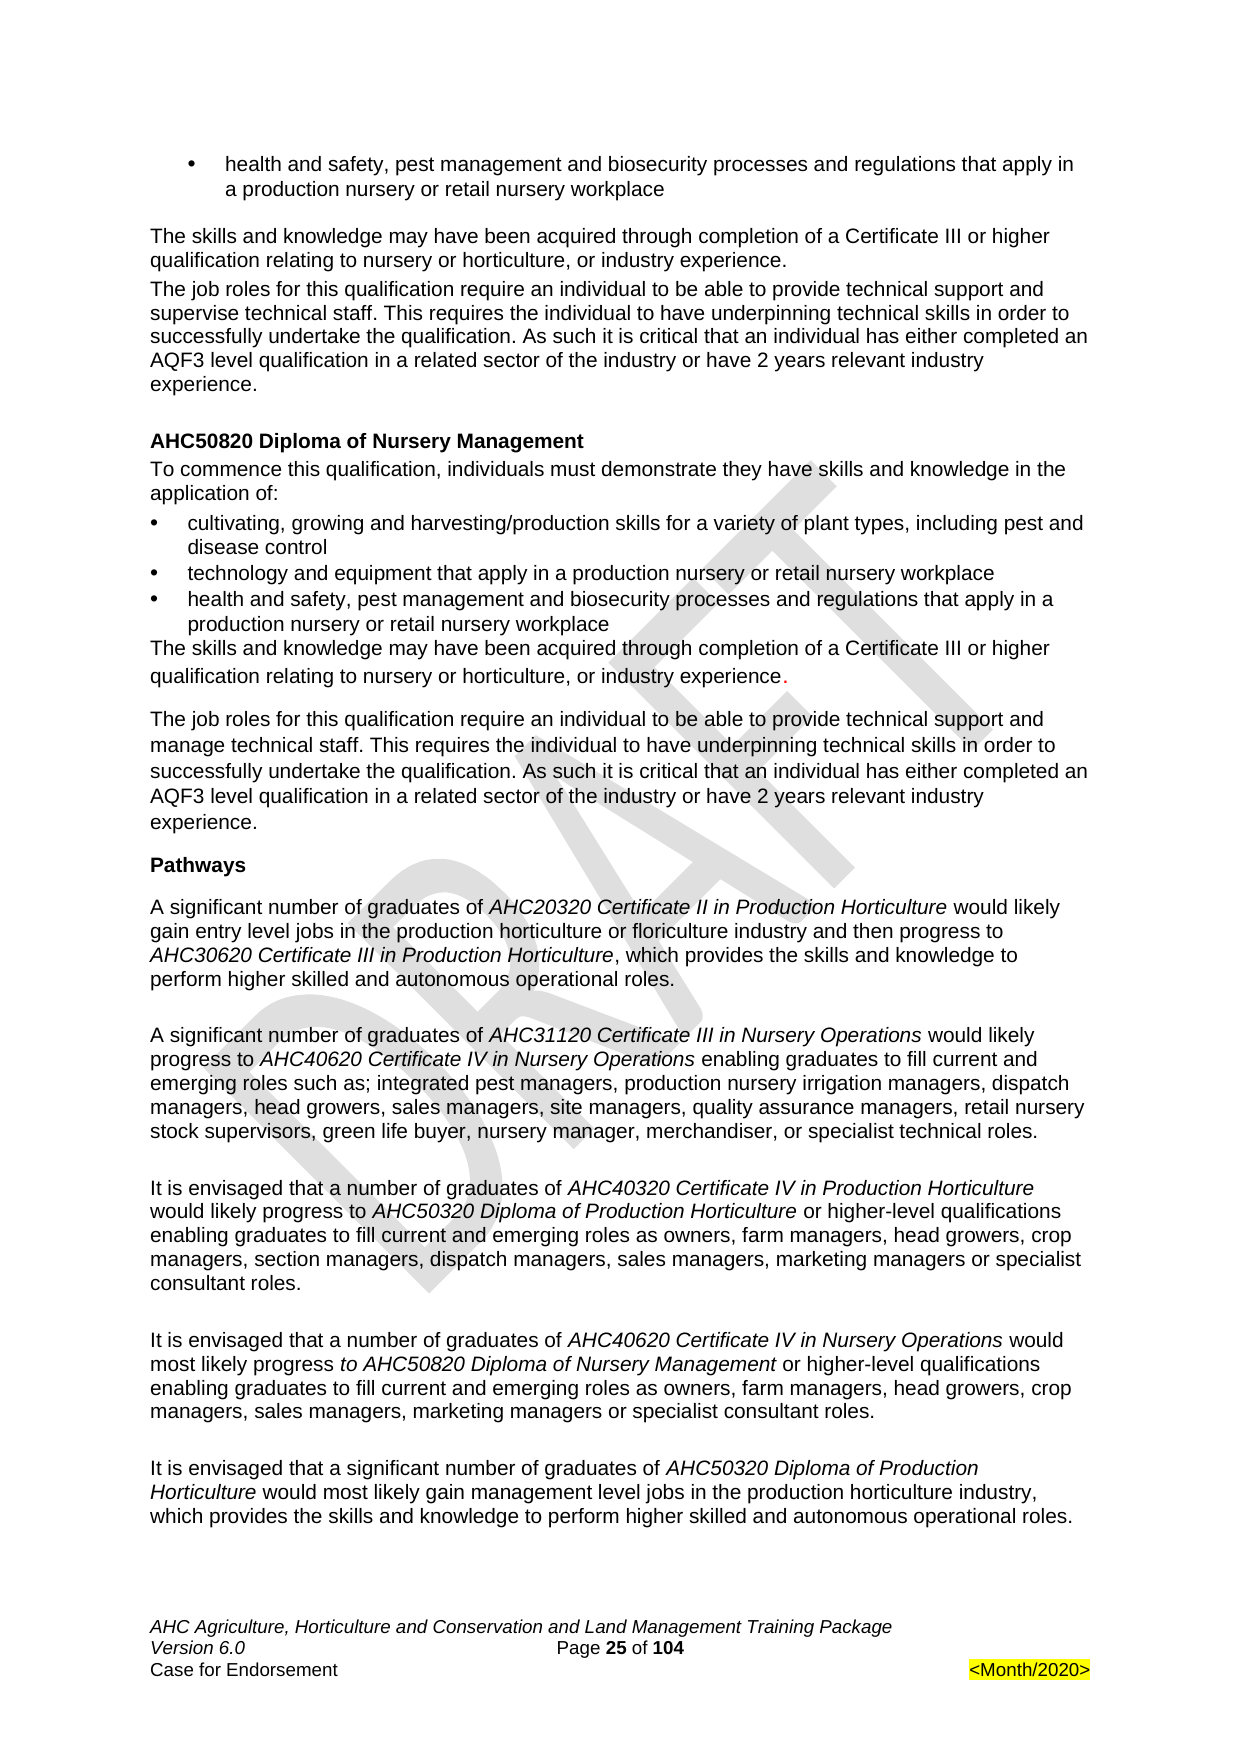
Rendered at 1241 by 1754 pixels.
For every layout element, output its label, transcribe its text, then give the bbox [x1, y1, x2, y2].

text A significant number of graduates of AHC31120 Certificate III in Nursery Operations would likely progress to AHC40620 Certificate IV in Nursery Operations enabling graduates to fill current and emerging roles such as; integrated pest managers, production nursery irrigation managers, dispatch managers, head growers, sales managers, site managers, quality assurance managers, retail nursery stock supervisors, green life buyer, nursery manager, merchandiser, or specialist technical roles. [150, 1023, 1090, 1143]
text To commence this qualification, individuals must demonstrate they have skills and knowledge in the application of: [150, 457, 1090, 504]
list health and safety, pest management and biosecurity processes and regulations that apply in a production nursery or retail nursery workplace [150, 585, 1090, 636]
text It is envisaged that a number of graduates of AHC40320 Certificate IV in Production Horticulture would likely progress to AHC50320 Diploma of Production Horticulture or higher-level qualifications enabling graduates to fill current and emerging roles as owners, farm managers, head growers, crop managers, section managers, dispatch managers, sales managers, marketing managers or specialist consultant roles. [150, 1175, 1090, 1295]
text It is envisaged that a significant number of graduates of AHC50320 Diploma of Production Horticulture would most likely gain management level jobs in the production horticulture industry, which provides the skills and knowledge to perform higher skilled and autonomous operational roles. [150, 1456, 1090, 1527]
list health and safety, pest management and biosecurity processes and regulations that apply in a production nursery or retail nursery workplace [187, 150, 1090, 200]
text A significant number of graduates of AHC20320 Certificate II in Production Horticulture would likely gain entry level jobs in the production horticulture or floriculture industry and then progress to AHC30620 Certificate III in Production Horticulture, which provides the skills and knowledge to perform higher skilled and autonomous operational roles. [150, 895, 1090, 991]
text The skills and knowledge may have been acquired through completion of a Certificate III or higher qualification relating to nursery or horticulture, or industry experience. [150, 636, 1090, 688]
text Pathways [150, 853, 1090, 877]
text The job roles for this qualification require an individual to be able to provide technical support and supervise technical staff. This requires the individual to have underpinning technical skills in order to successfully undertake the qualification. As such it is critical that an individual has either completed an AQF3 level qualification in a related sector of the industry or have 2 years relevant industry experience. [150, 276, 1090, 396]
text The skills and knowledge may have been acquired through completion of a Certificate III or higher qualification relating to nursery or horticulture, or industry experience. [150, 224, 1090, 272]
list technology and equipment that apply in a production nursery or retail nursery workplace [150, 559, 1090, 585]
text AHC50820 Diploma of Nursery Management [150, 428, 1090, 452]
list cultivating, growing and harvesting/production skills for a variety of plant types, including pest and disease control [150, 509, 1090, 559]
text The job roles for this qualification require an individual to be able to provide technical support and manage technical staff. This requires the individual to have underpinning technical skills in order to successfully undertake the qualification. As such it is critical that an individual has either completed an AQF3 level qualification in a related sector of the industry or have 2 years relevant industry experience. [150, 707, 1090, 834]
text It is envisaged that a number of graduates of AHC40620 Certificate IV in Nursery Operations would most likely progress to AHC50820 Diploma of Nursery Management or higher-level qualifications enabling graduates to fill current and emerging roles as owners, farm managers, head growers, crop managers, sales managers, marketing managers or specialist consultant roles. [150, 1327, 1090, 1423]
